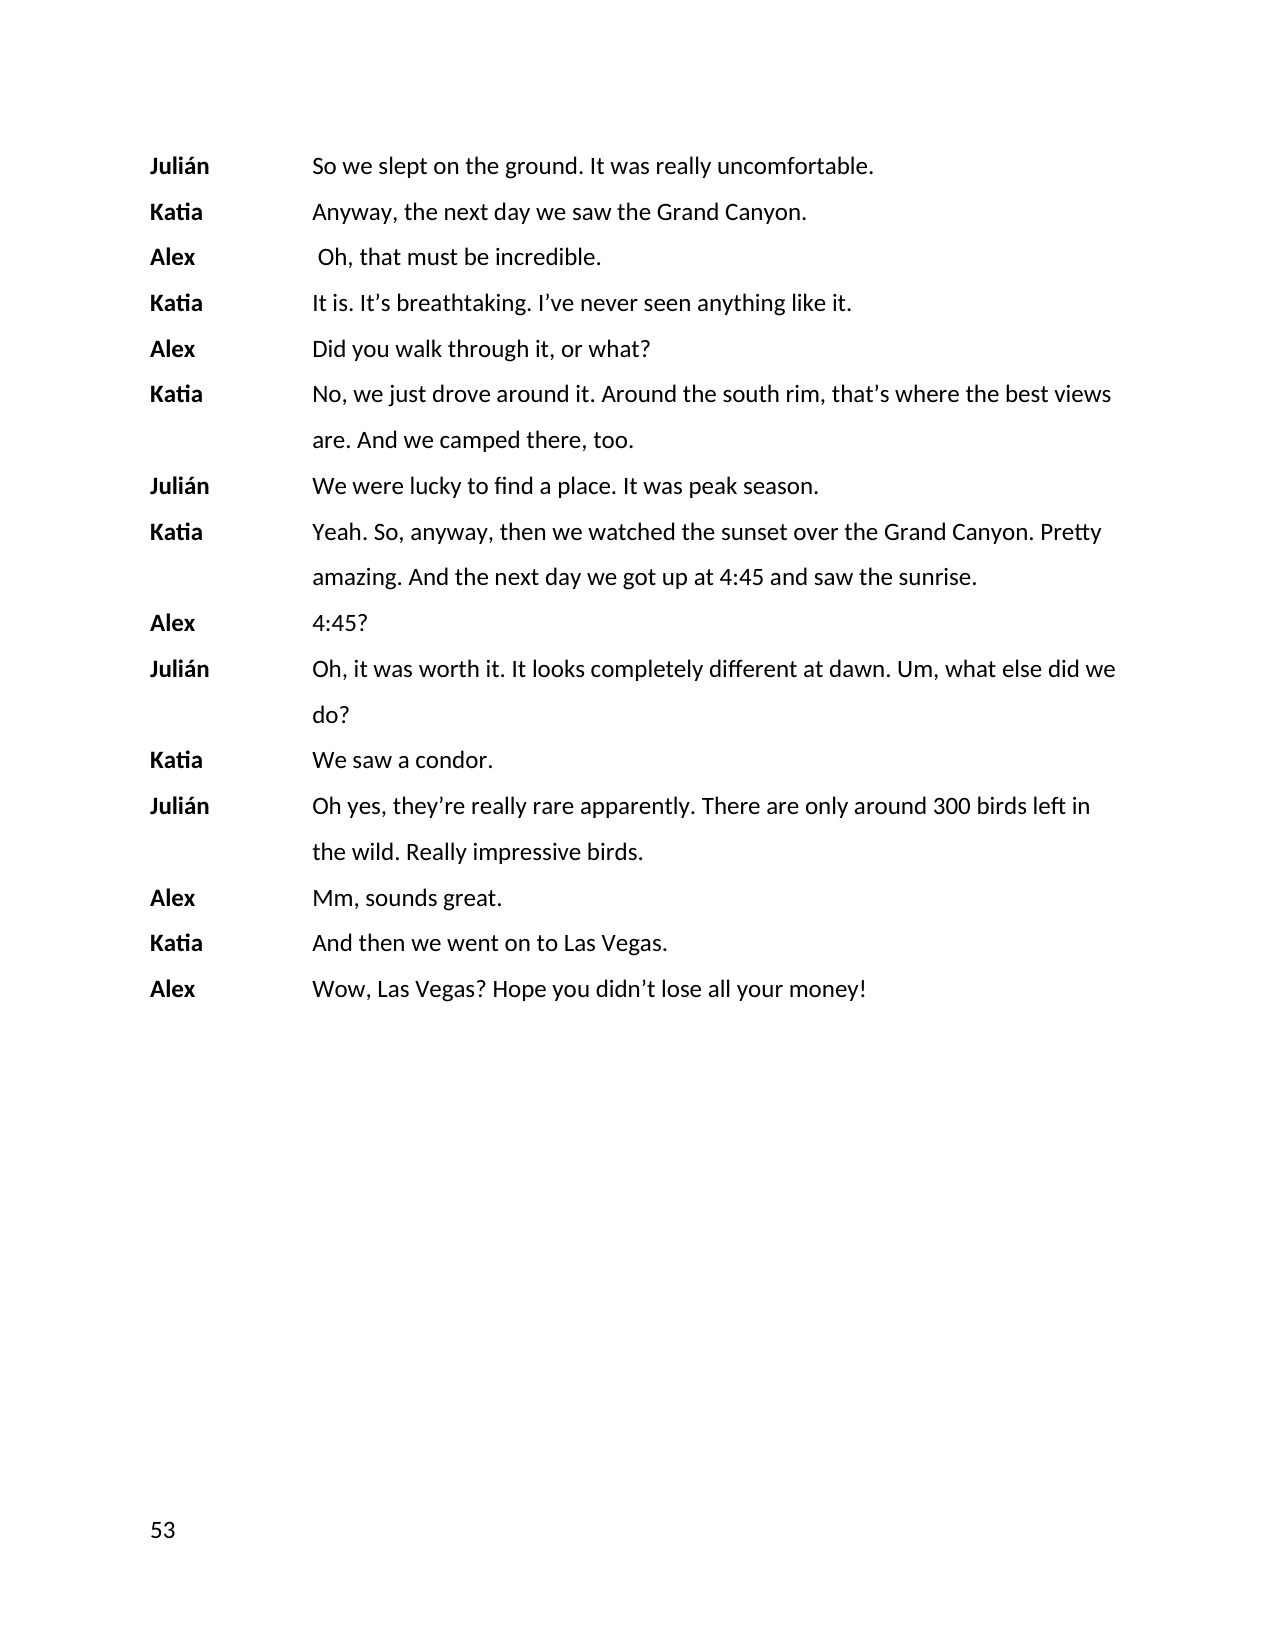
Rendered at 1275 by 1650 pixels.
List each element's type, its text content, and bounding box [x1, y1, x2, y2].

text Julián Oh, it was worth it. It looks completely different at dawn. Um, what else did we do? [150, 653, 1125, 729]
text Julián We were lucky to find a place. It was peak season. [150, 470, 1125, 501]
text Katia Anyway, the next day we saw the Grand Canyon. [150, 196, 1125, 226]
text Julián Oh yes, they’re really rare apparently. There are only around 300 birds left in the wild. Really impressive birds. [150, 790, 1125, 866]
text Katia Yeah. So, anyway, then we watched the sunset over the Grand Canyon. Pretty amazing. And the next day we got up at 4:45 and saw the sunrise. [150, 516, 1125, 592]
text Katia And then we went on to Las Vegas. [150, 927, 1125, 958]
text Alex Mm, sounds great. [150, 882, 1125, 912]
text Alex Oh, that must be incredible. [150, 241, 1125, 272]
text Katia It is. It’s breathtaking. I’ve never seen anything like it. [150, 287, 1125, 318]
text Katia We saw a condor. [150, 744, 1125, 775]
text Alex Did you walk through it, or what? [150, 333, 1125, 363]
text Alex Wow, Las Vegas? Hope you didn’t lose all your money! [150, 973, 1125, 1004]
text Julián So we slept on the ground. It was really uncomfortable. [150, 150, 1125, 181]
text Alex 4:45? [150, 607, 1125, 638]
text Katia No, we just drove around it. Around the south rim, that’s where the best views are. And we camped there, too. [150, 379, 1125, 455]
